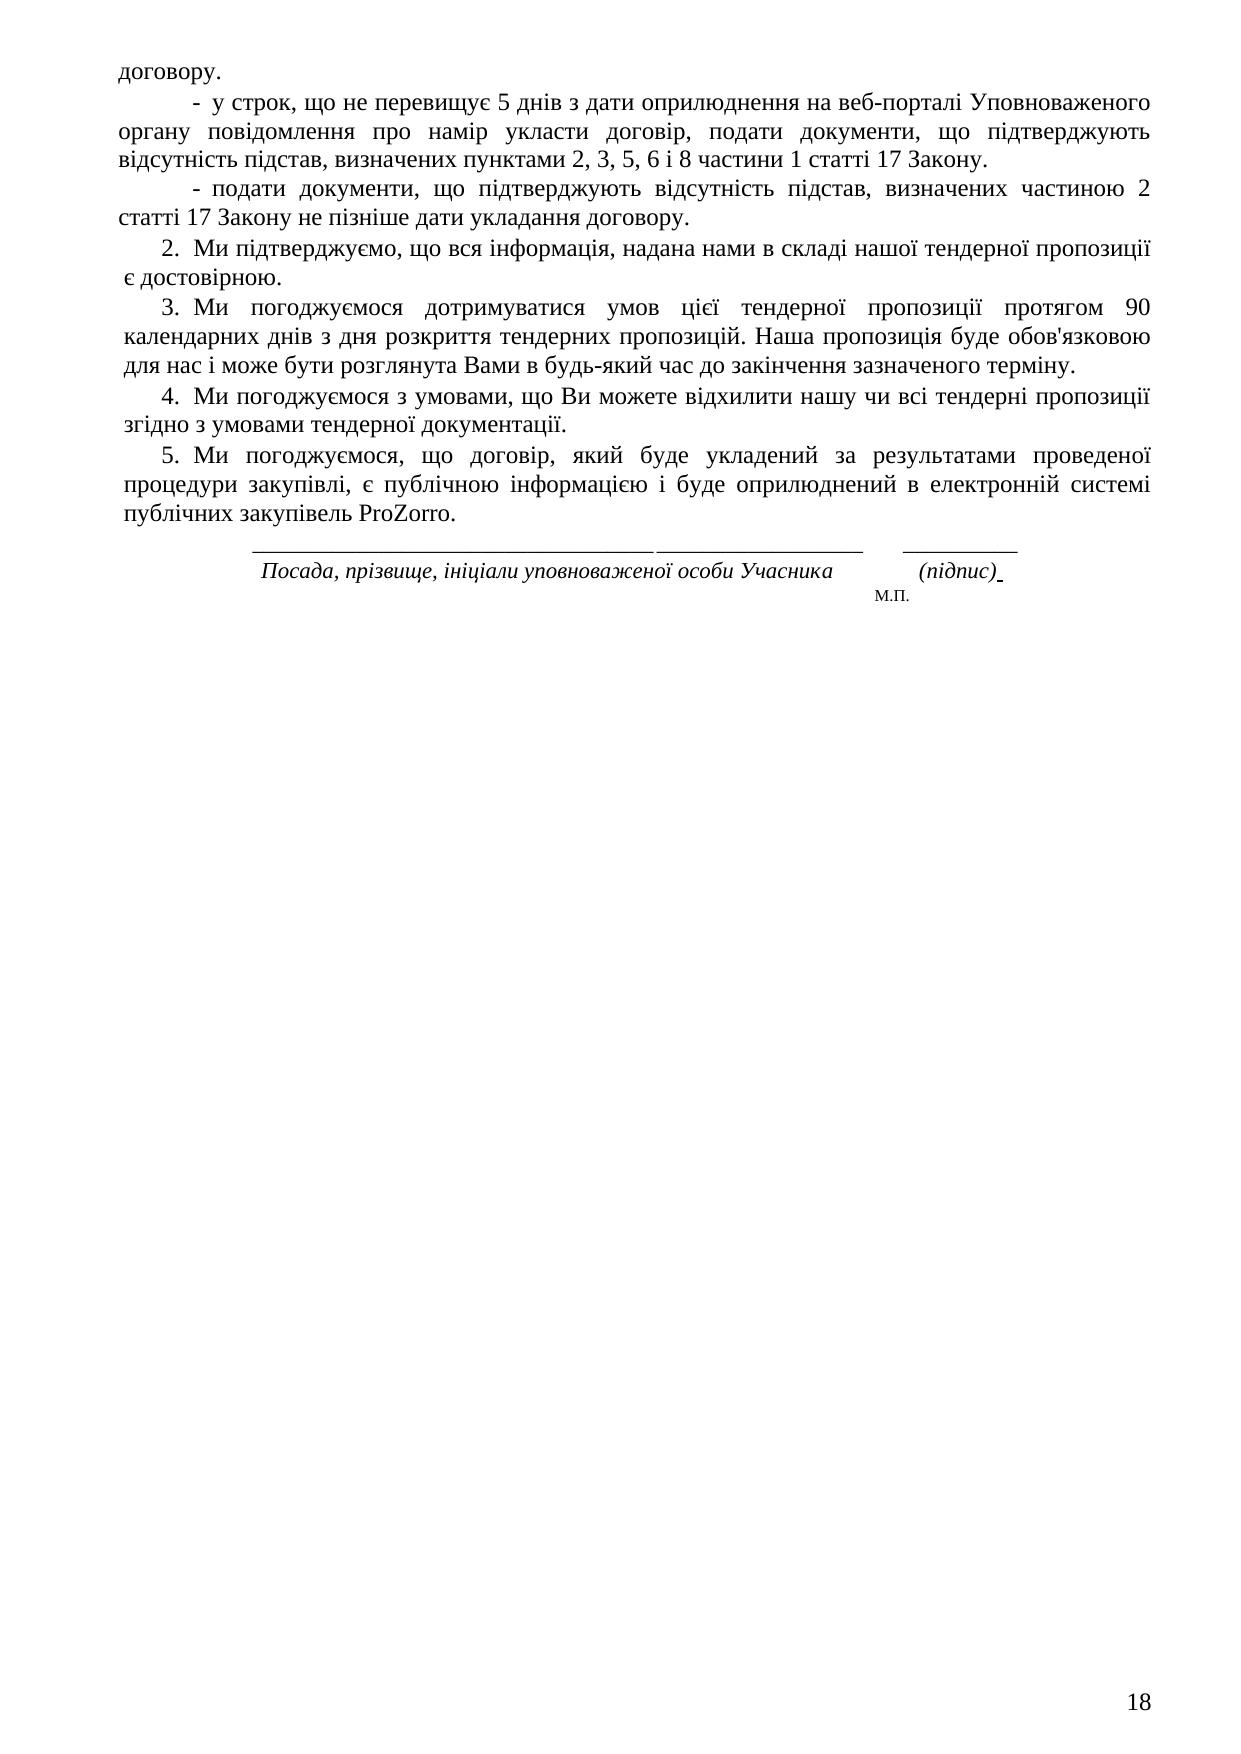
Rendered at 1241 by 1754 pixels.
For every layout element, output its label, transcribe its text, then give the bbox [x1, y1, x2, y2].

text М.П. [118, 586, 1152, 605]
list Ми погоджуємося дотримуватися умов цієї тендерної пропозиції протягом 90 календарних днів з дня розкриття тендерних пропозицій. Наша пропозиція буде обов'язковою для нас і може бути розглянута Вами в будь-який час до закінчення зазначеного терміну. [123, 292, 1152, 379]
text ___________________________________ __________________ __________ [118, 529, 1152, 555]
list подати документи, що підтверджують відсутність підстав, визначених частиною 2 статті 17 Закону не пізніше дати укладання договору. [118, 173, 1152, 231]
list Ми підтверджуємо, що вся інформація, надана нами в складі нашої тендерної пропозиції є достовірною. [123, 233, 1152, 290]
text Посада, прізвище, ініціали уповноваженої особи Учасника (підпис) [118, 557, 1152, 583]
list Ми погоджуємося з умовами, що Ви можете відхилити нашу чи всі тендерні пропозиції згідно з умовами тендерної документації. [123, 381, 1152, 438]
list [118, 56, 1152, 85]
list у строк, що не перевищує 5 днів з дати оприлюднення на веб-порталі Уповноваженого органу повідомлення про намір укласти договір, подати документи, що підтверджують відсутність підстав, визначених пунктами 2, 3, 5, 6 і 8 частини 1 статті 17 Закону. [118, 87, 1152, 173]
list Ми погоджуємося, що договір, який буде укладений за результатами проведеної процедури закупівлі, є публічною інформацією і буде оприлюднений в електронній системі публічних закупівель ProZorro. [123, 440, 1152, 527]
